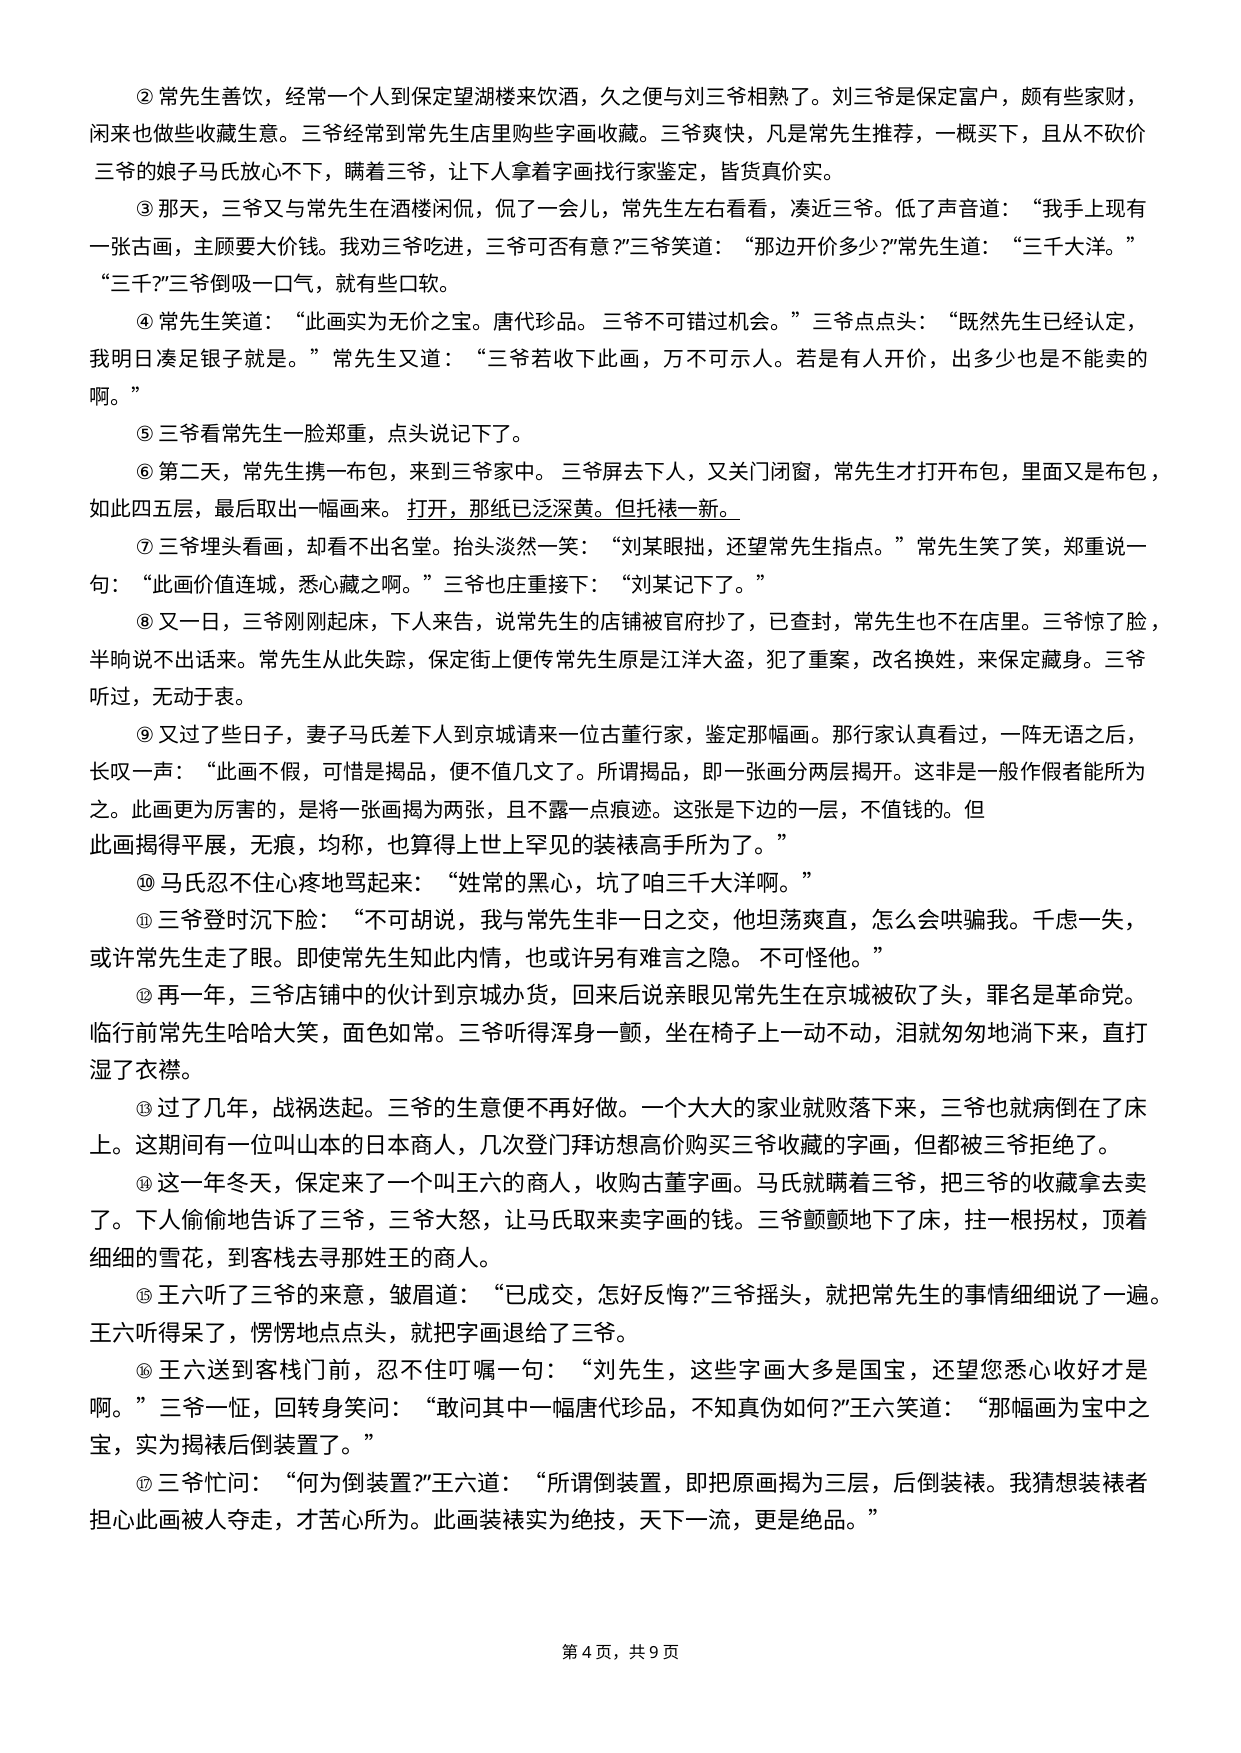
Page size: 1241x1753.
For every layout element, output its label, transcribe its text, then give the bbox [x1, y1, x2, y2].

text ⑨又过了些日子，妻子马氏差下人到京城请来一位古董行家，鉴定那幅画。那行家认真看过，一阵无语之后，长叹一声：“此画不假，可惜是揭品，便不值几文了。所谓揭品，即一张画分两层揭开。这非是一般作假者能所为之。此画更为厉害的，是将一张画揭为两张，且不露一点痕迹。这张是下边的一层，不值钱的。但 [89, 711, 1151, 823]
text ⑭这一年冬天，保定来了一个叫王六的商人，收购古董字画。马氏就瞒着三爷，把三爷的收藏拿去卖了。下人偷偷地告诉了三爷，三爷大怒，让马氏取来卖字画的钱。三爷颤颤地下了床，拄一根拐杖，顶着细细的雪花，到客栈去寻那姓王的商人。 [89, 1161, 1151, 1273]
text ⑥第二天，常先生携一布包，来到三爷家中。 三爷屏去下人，又关门闭窗，常先生才打开布包，里面又是布包，如此四五层，最后取出一幅画来。 打开，那纸已泛深黄。但托裱一新。 [89, 448, 1151, 523]
text ⑧又一日，三爷刚刚起床，下人来告，说常先生的店铺被官府抄了，已查封，常先生也不在店里。三爷惊了脸，半晌说不出话来。常先生从此失踪，保定街上便传常先生原是江洋大盗，犯了重案，改名换姓，来保定藏身。三爷听过，无动于衷。 [89, 598, 1151, 711]
text ⑯王六送到客栈门前，忍不住叮嘱一句：“刘先生，这些字画大多是国宝，还望您悉心收好才是啊。”三爷一怔，回转身笑问：“敢问其中一幅唐代珍品，不知真伪如何?”王六笑道：“那幅画为宝中之宝，实为揭裱后倒装置了。” [89, 1348, 1151, 1461]
text ⑤三爷看常先生一脸郑重，点头说记下了。 [89, 410, 1151, 448]
text ②常先生善饮，经常一个人到保定望湖楼来饮酒，久之便与刘三爷相熟了。刘三爷是保定富户，颇有些家财，闲来也做些收藏生意。三爷经常到常先生店里购些字画收藏。三爷爽快，凡是常先生推荐，一概买下，且从不砍价。 三爷的娘子马氏放心不下，瞒着三爷，让下人拿着字画找行家鉴定，皆货真价实。 [89, 73, 1151, 185]
text ⑮王六听了三爷的来意，皱眉道：“已成交，怎好反悔?”三爷摇头，就把常先生的事情细细说了一遍。王六听得呆了，愣愣地点点头，就把字画退给了三爷。 [89, 1273, 1151, 1348]
text ⑫再一年，三爷店铺中的伙计到京城办货，回来后说亲眼见常先生在京城被砍了头，罪名是革命党。临行前常先生哈哈大笑，面色如常。三爷听得浑身一颤，坐在椅子上一动不动，泪就匆匆地淌下来，直打湿了衣襟。 [89, 973, 1151, 1086]
text 此画揭得平展，无痕，均称，也算得上世上罕见的装裱高手所为了。” [89, 823, 1151, 861]
text ⑩马氏忍不住心疼地骂起来：“姓常的黑心，坑了咱三千大洋啊。” [135, 861, 1151, 898]
text ③那天，三爷又与常先生在酒楼闲侃，侃了一会儿，常先生左右看看，凑近三爷。低了声音道：“我手上现有一张古画，主顾要大价钱。我劝三爷吃进，三爷可否有意?”三爷笑道：“那边开价多少?”常先生道：“三千大洋。”“三千?”三爷倒吸一口气，就有些口软。 [89, 185, 1148, 298]
text ⑬过了几年，战祸迭起。三爷的生意便不再好做。一个大大的家业就败落下来，三爷也就病倒在了床上。这期间有一位叫山本的日本商人，几次登门拜访想高价购买三爷收藏的字画，但都被三爷拒绝了。 [89, 1086, 1151, 1161]
text ⑦三爷埋头看画，却看不出名堂。抬头淡然一笑：“刘某眼拙，还望常先生指点。”常先生笑了笑，郑重说一句：“此画价值连城，悉心藏之啊。”三爷也庄重接下：“刘某记下了。” [89, 523, 1148, 598]
text ⑰三爷忙问：“何为倒装置?”王六道：“所谓倒装置，即把原画揭为三层，后倒装裱。我猜想装裱者担心此画被人夺走，才苦心所为。此画装裱实为绝技，天下一流，更是绝品。” [89, 1461, 1151, 1536]
text ⑪三爷登时沉下脸：“不可胡说，我与常先生非一日之交，他坦荡爽直，怎么会哄骗我。千虑一失，或许常先生走了眼。即使常先生知此内情，也或许另有难言之隐。 不可怪他。” [89, 898, 1151, 973]
text ④常先生笑道：“此画实为无价之宝。唐代珍品。 三爷不可错过机会。”三爷点点头：“既然先生已经认定，我明日凑足银子就是。”常先生又道：“三爷若收下此画，万不可示人。若是有人开价，出多少也是不能卖的啊。” [89, 298, 1148, 410]
